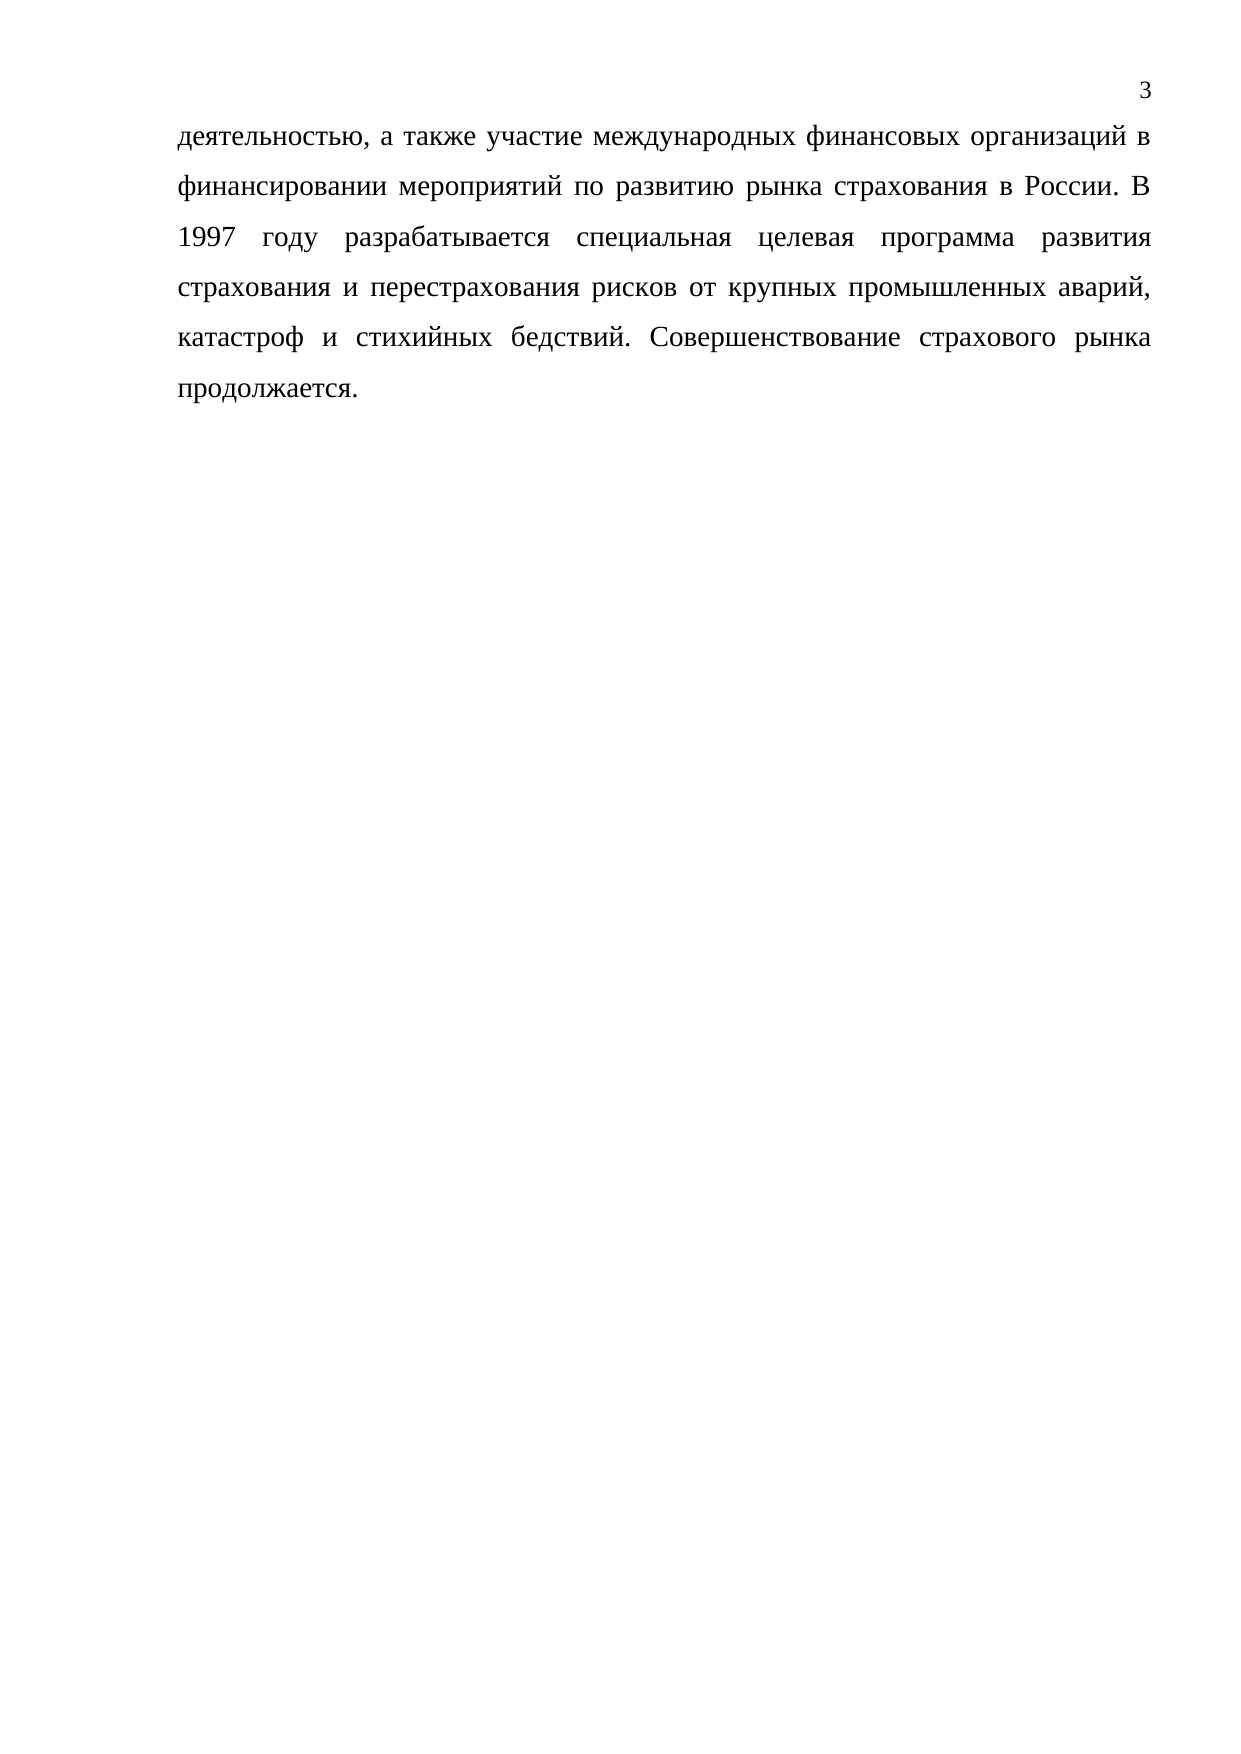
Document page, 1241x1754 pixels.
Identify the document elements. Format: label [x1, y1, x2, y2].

text [177, 118, 1152, 403]
